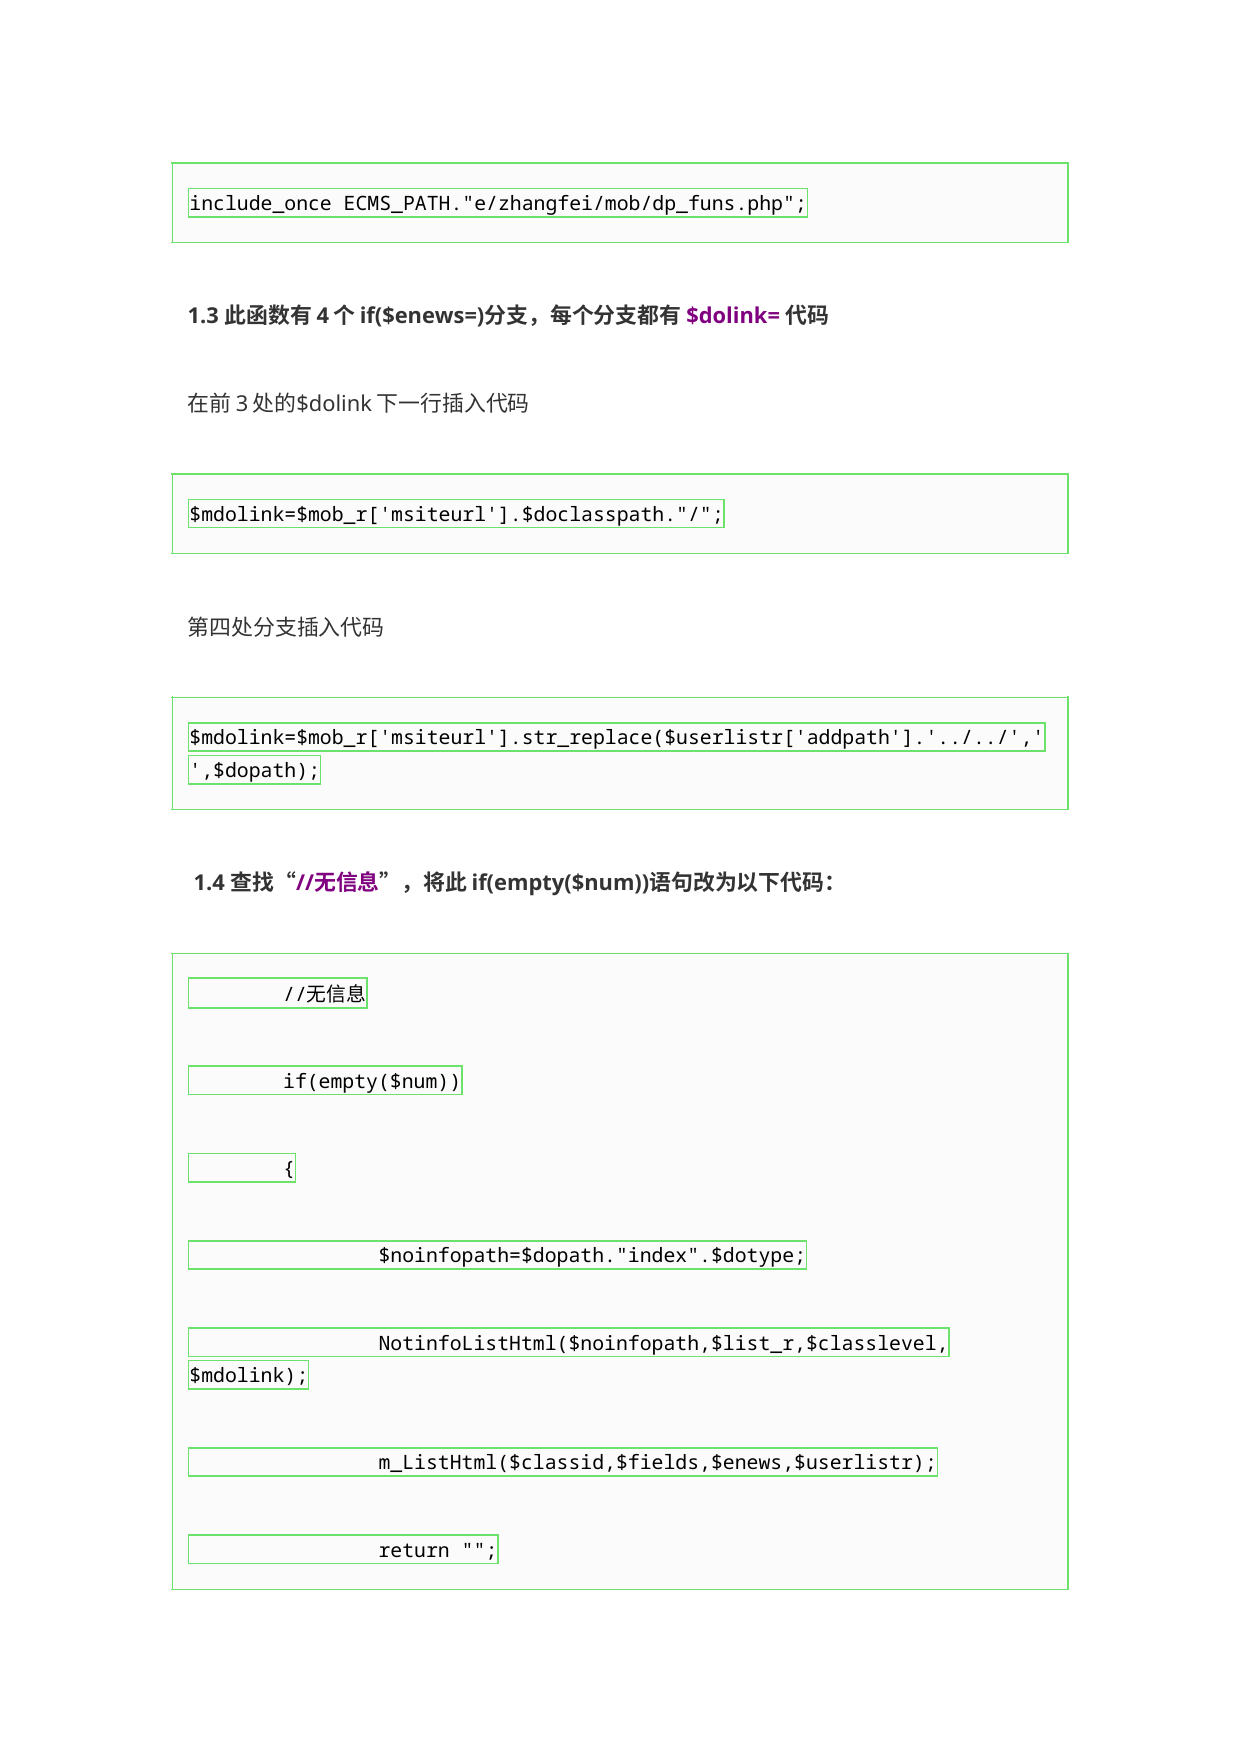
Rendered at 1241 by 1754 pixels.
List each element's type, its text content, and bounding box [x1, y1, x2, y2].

text 第四处分支插入代码 [187, 609, 1053, 642]
text $mdolink=$mob_r['msiteurl'].str_replace($userlistr['addpath'].'../../','',$dopath); [173, 698, 1067, 809]
text $noinfopath=$dopath."index".$dotype; [173, 1214, 1067, 1271]
text m_ListHtml($classid,$fields,$enews,$userlistr); [173, 1421, 1067, 1478]
text //无信息 [173, 954, 1067, 1009]
text 在前3处的$dolink下一行插入代码 [376, 386, 1053, 418]
text if(empty($num)) [173, 1040, 1067, 1097]
text 1.3 此函数有4个if($enews=)分支，每个分支都有 $dolink= 代码 [187, 298, 1053, 331]
text 1.4 查找“//无信息”，将此if(empty($num))语句改为以下代码： [187, 865, 1053, 898]
text include_once ECMS_PATH."e/zhangfei/mob/dp_funs.php"; [173, 164, 1067, 242]
text return ""; [173, 1509, 1067, 1589]
text NotinfoListHtml($noinfopath,$list_r,$classlevel,$mdolink); [173, 1302, 1067, 1391]
text { [173, 1127, 1067, 1184]
text $mdolink=$mob_r['msiteurl'].$doclasspath."/"; [173, 475, 1067, 553]
